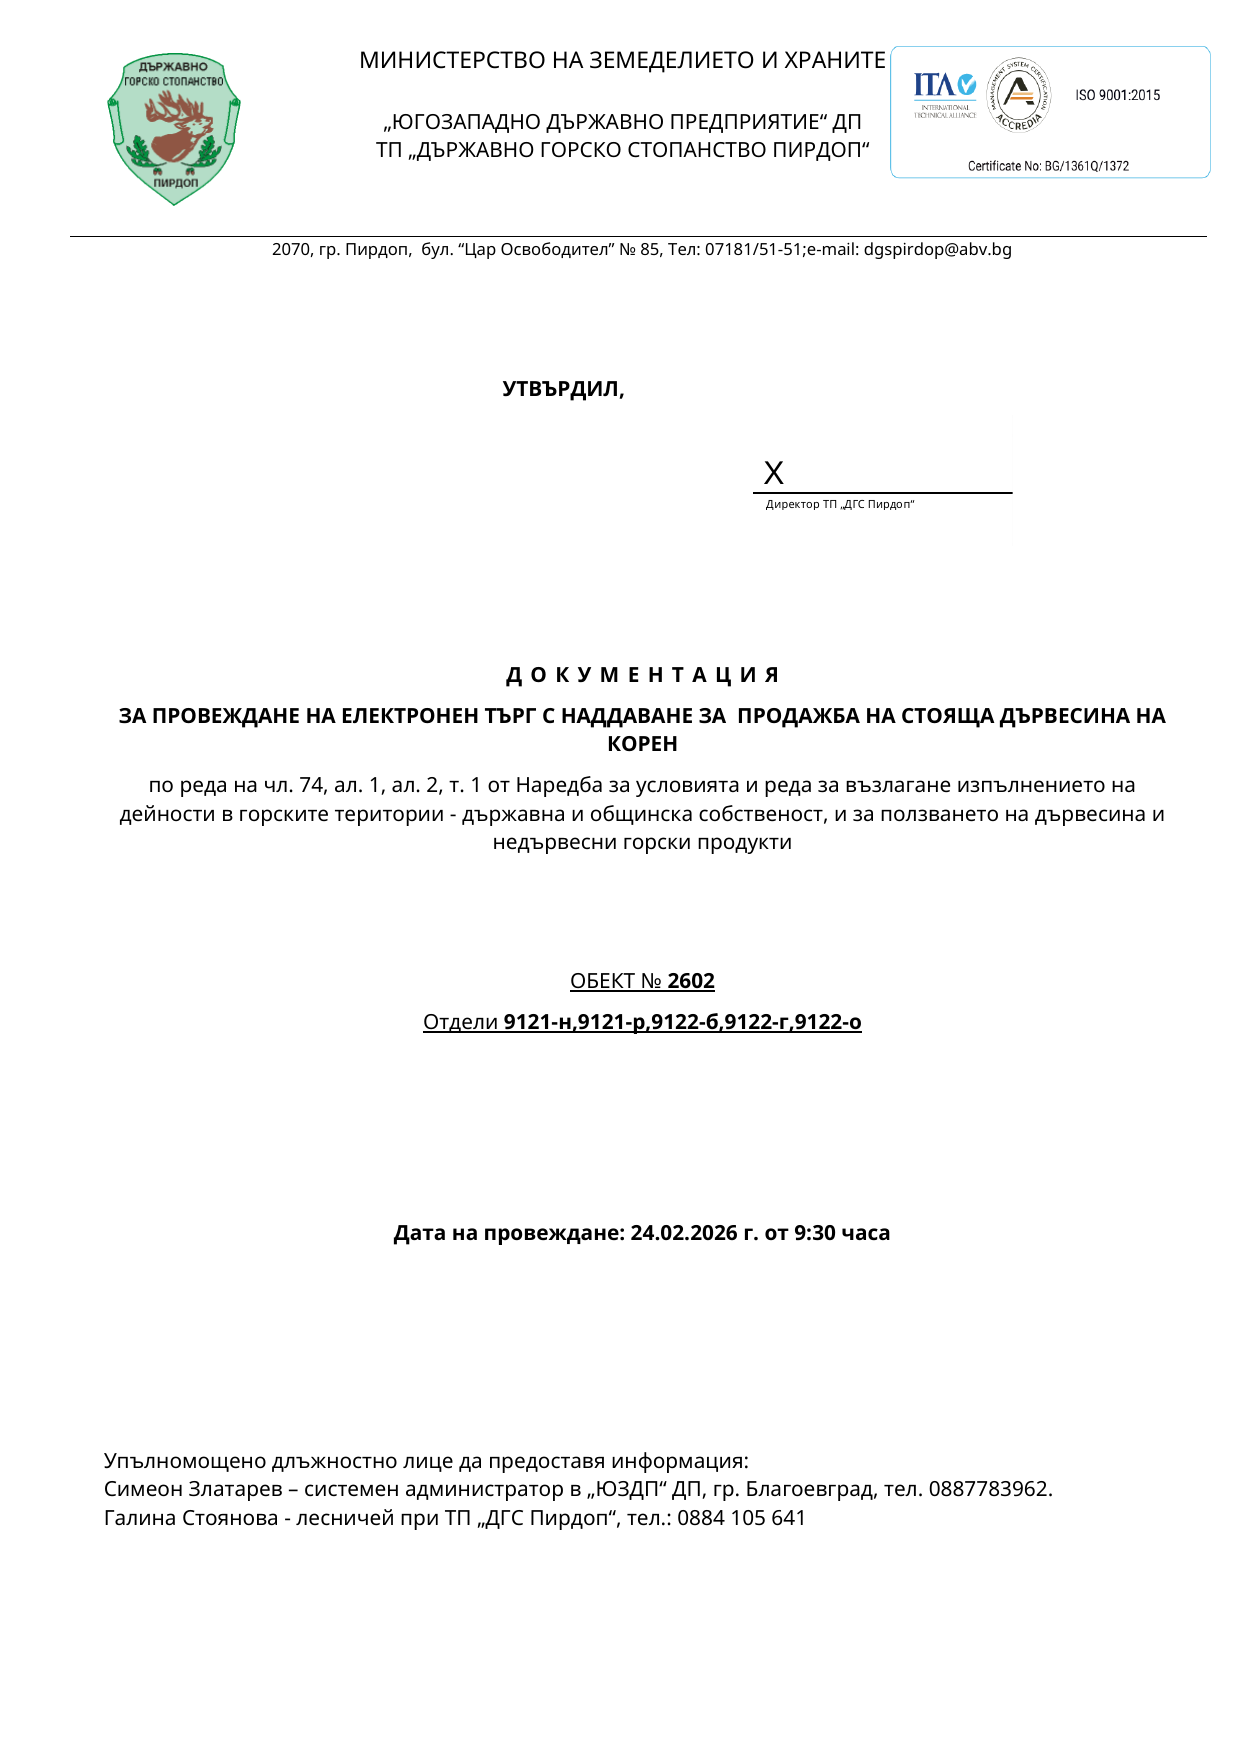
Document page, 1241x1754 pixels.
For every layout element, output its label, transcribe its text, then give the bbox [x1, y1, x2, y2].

picture [107, 53, 241, 206]
text Симеон Златарев – системен администратор в „ЮЗДП“ ДП, гр. Благоевград, тел. 0887783962. [103, 1474, 1181, 1503]
text ОБЕКТ № 2602 [103, 966, 1181, 994]
text ЗА ПРОВЕЖДАНЕ НА ЕЛЕКТРОНЕН ТЪРГ С НАДДАВАНЕ ЗА ПРОДАЖБА НА СТОЯЩА ДЪРВЕСИНА НА КОРЕН [103, 701, 1181, 758]
text ДОКУМЕНТАЦИЯ [103, 660, 1181, 688]
text Галина Стоянова - лесничей при ТП „ДГС Пирдоп“, тел.: 0884 105 641 [103, 1503, 1181, 1531]
text Упълномощено длъжностно лице да предоставя информация: [103, 1446, 1181, 1474]
picture [1207, 44, 1212, 183]
text Отдели 9121-н,9121-р,9122-б,9122-г,9122-о [103, 1007, 1181, 1035]
table_header [70, 44, 274, 236]
text по реда на чл. 74, ал. 1, ал. 2, т. 1 от Наредба за условията и реда за възлагане изпълнението на дейности в горските територии - държавна и общинска собственост, и за ползването на дървесина и недървесни горски продукти [103, 770, 1181, 856]
table_header [971, 44, 1207, 236]
text 2070, гр. Пирдоп, бул. “Цар Освободител” № 85, Тел: 07181/51-51;е-mail: dgspirdop@abv.bg [103, 237, 1181, 260]
text УТВЪРДИЛ, [103, 374, 1181, 402]
table_header МИНИСТЕРСТВО НА ЗЕМЕДЕЛИЕТО И ХРАНИТЕ „ЮГОЗАПАДНО ДЪРЖАВНО ПРЕДПРИЯТИЕ“ ДП ТП „ДЪРЖАВНО ГОРСКО СТОПАНСТВО ПИРДОП“ [275, 44, 971, 236]
text Дата на провеждане: 24.02.2026 г. от 9:30 часа [103, 1218, 1181, 1247]
